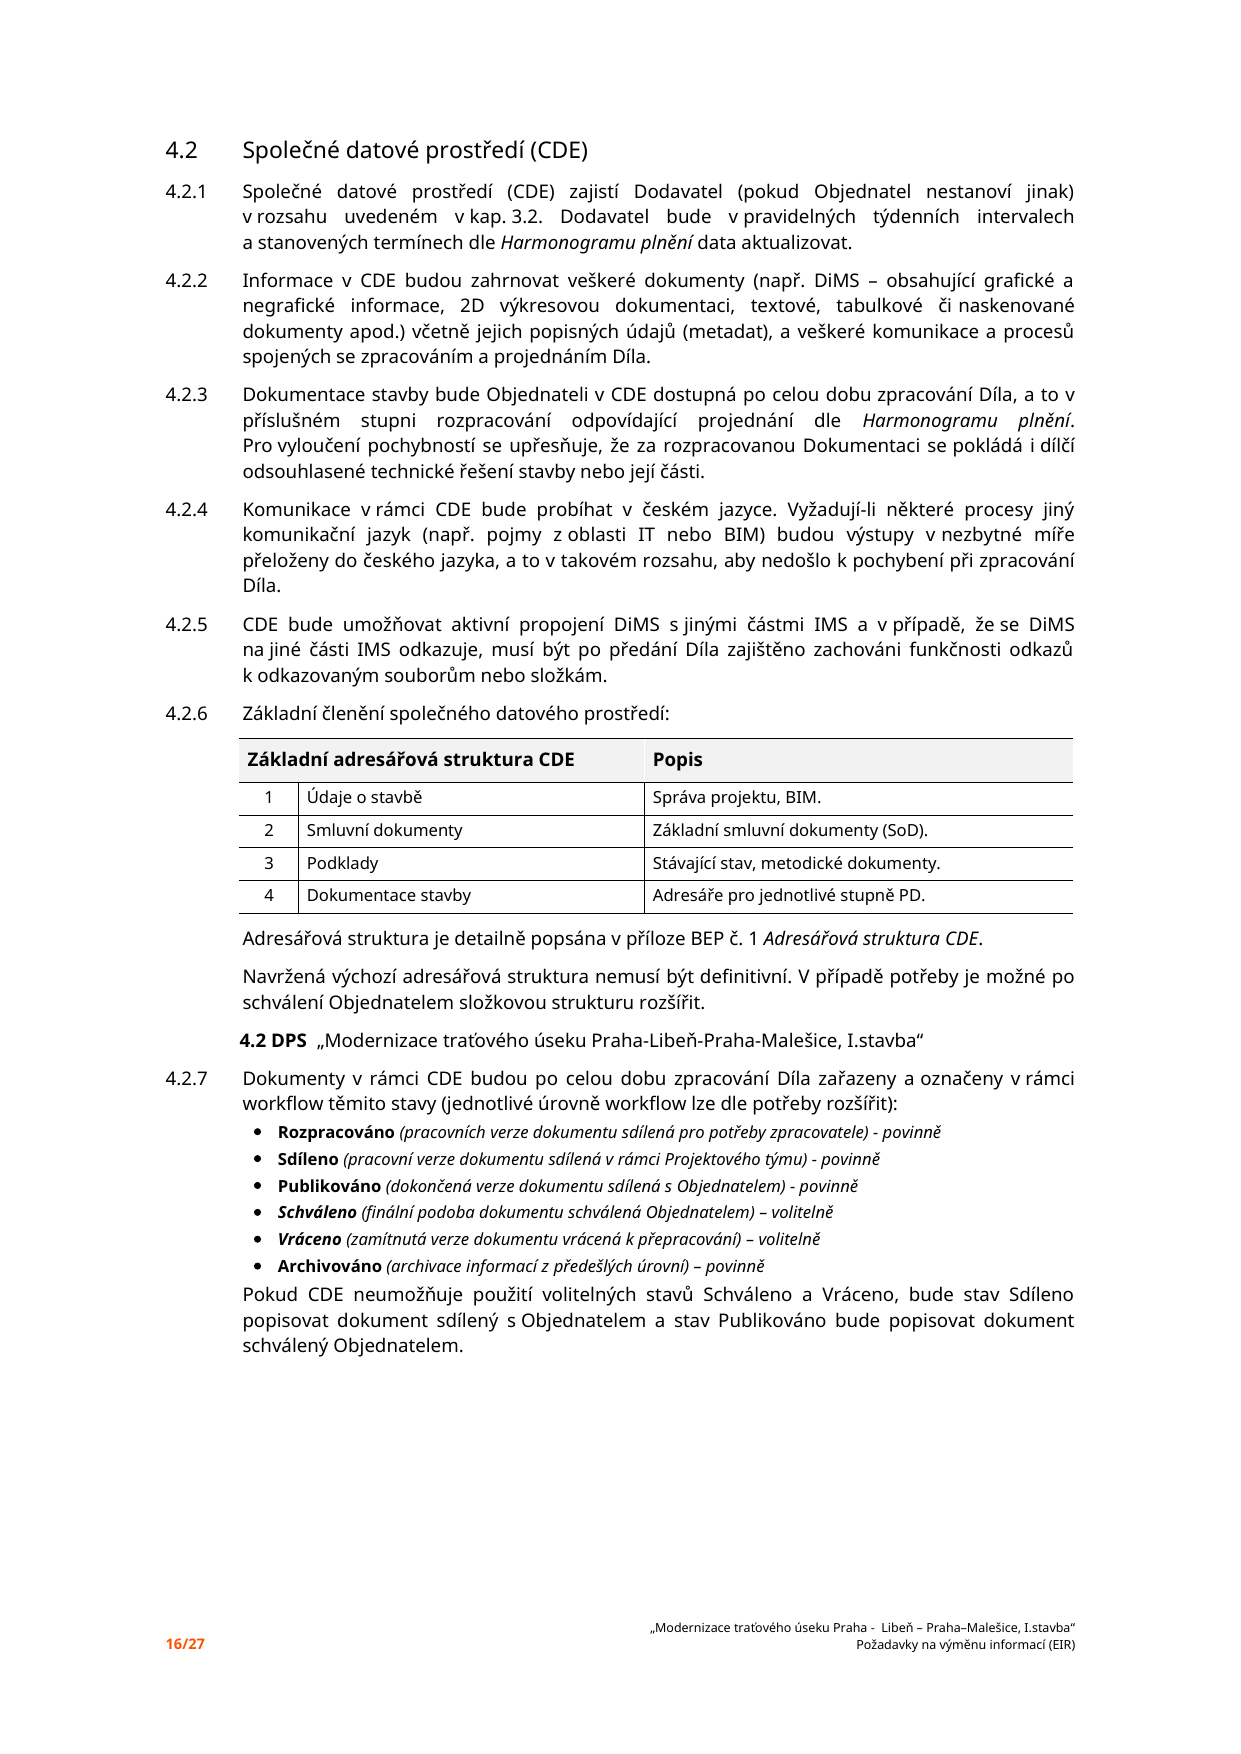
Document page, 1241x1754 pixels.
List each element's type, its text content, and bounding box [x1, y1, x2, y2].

table_header Základní adresářová struktura CDE [239, 739, 644, 782]
text Společné datové prostředí (CDE) [165, 134, 1075, 166]
text Informace v CDE budou zahrnovat veškeré dokumenty (např. DiMS – obsahující grafické a negrafické informace, 2D výkresovou dokumentaci, textové, tabulkové či naskenované dokumenty apod.) včetně jejich popisných údajů (metadat), a veškeré komunikace a procesů spojených se zpracováním a projednáním Díla. [165, 267, 1075, 369]
table_cell Adresáře pro jednotlivé stupně PD. [645, 881, 1073, 913]
table_cell Smluvní dokumenty [299, 816, 644, 847]
table_cell 2 [239, 816, 298, 847]
text Schváleno (finální podoba dokumentu schválená Objednatelem) – volitelně [254, 1201, 1075, 1224]
text Publikováno (dokončená verze dokumentu sdílená s Objednatelem) - povinně [254, 1174, 1075, 1197]
text CDE bude umožňovat aktivní propojení DiMS s jinými částmi IMS a v případě, že se DiMS na jiné části IMS odkazuje, musí být po předání Díla zajištěno zachováni funkčnosti odkazů k odkazovaným souborům nebo složkám. [165, 611, 1075, 687]
text Archivováno (archivace informací z předešlých úrovní) – povinně [254, 1255, 1075, 1277]
text Společné datové prostředí (CDE) zajistí Dodavatel (pokud Objednatel nestanoví jinak) v rozsahu uvedeném v kap. 3.2. Dodavatel bude v pravidelných týdenních intervalech a stanovených termínech dle Harmonogramu plnění data aktualizovat. [165, 178, 1075, 254]
list Pokud CDE neumožňuje použití volitelných stavů Schváleno a Vráceno, bude stav Sdíleno popisovat dokument sdílený s Objednatelem a stav Publikováno bude popisovat dokument schválený Objednatelem. [242, 1282, 1075, 1358]
list 4.2 DPS [239, 1027, 1075, 1053]
text Sdíleno (pracovní verze dokumentu sdílená v rámci Projektového týmu) - povinně [254, 1147, 1075, 1170]
text Vráceno (zamítnutá verze dokumentu vrácená k přepracování) – volitelně [254, 1228, 1075, 1251]
table_cell Stávající stav, metodické dokumenty. [645, 848, 1073, 880]
table_cell Údaje o stavbě [299, 783, 644, 814]
table_cell Správa projektu, BIM. [645, 783, 1073, 814]
table_cell 1 [239, 783, 298, 814]
table_cell 3 [239, 848, 298, 880]
table_cell Základní smluvní dokumenty (SoD). [645, 816, 1073, 847]
table_cell Dokumentace stavby [299, 881, 644, 913]
table_cell Podklady [299, 848, 644, 880]
table_header Popis [645, 739, 1073, 782]
table_cell 4 [239, 881, 298, 913]
text Rozpracováno (pracovních verze dokumentu sdílená pro potřeby zpracovatele) - povinně [254, 1120, 1075, 1143]
text Dokumenty v rámci CDE budou po celou dobu zpracování Díla zařazeny a označeny v rámci workflow těmito stavy (jednotlivé úrovně workflow lze dle potřeby rozšířit): [165, 1065, 1075, 1116]
list Navržená výchozí adresářová struktura nemusí být definitivní. V případě potřeby je možné po schválení Objednatelem složkovou strukturu rozšířit. [242, 964, 1075, 1015]
text Dokumentace stavby bude Objednateli v CDE dostupná po celou dobu zpracování Díla, a to v příslušném stupni rozpracování odpovídající projednání dle Harmonogramu plnění. Pro vyloučení pochybností se upřesňuje, že za rozpracovanou Dokumentaci se pokládá i dílčí odsouhlasené technické řešení stavby nebo její části. [165, 382, 1075, 484]
text Komunikace v rámci CDE bude probíhat v českém jazyce. Vyžadují-li některé procesy jiný komunikační jazyk (např. pojmy z oblasti IT nebo BIM) budou výstupy v nezbytné míře přeloženy do českého jazyka, a to v takovém rozsahu, aby nedošlo k pochybení při zpracování Díla. [165, 496, 1075, 598]
list Adresářová struktura je detailně popsána v příloze BEP č. 1 Adresářová struktura CDE. [242, 926, 1075, 951]
text Základní členění společného datového prostředí: [165, 700, 1075, 725]
